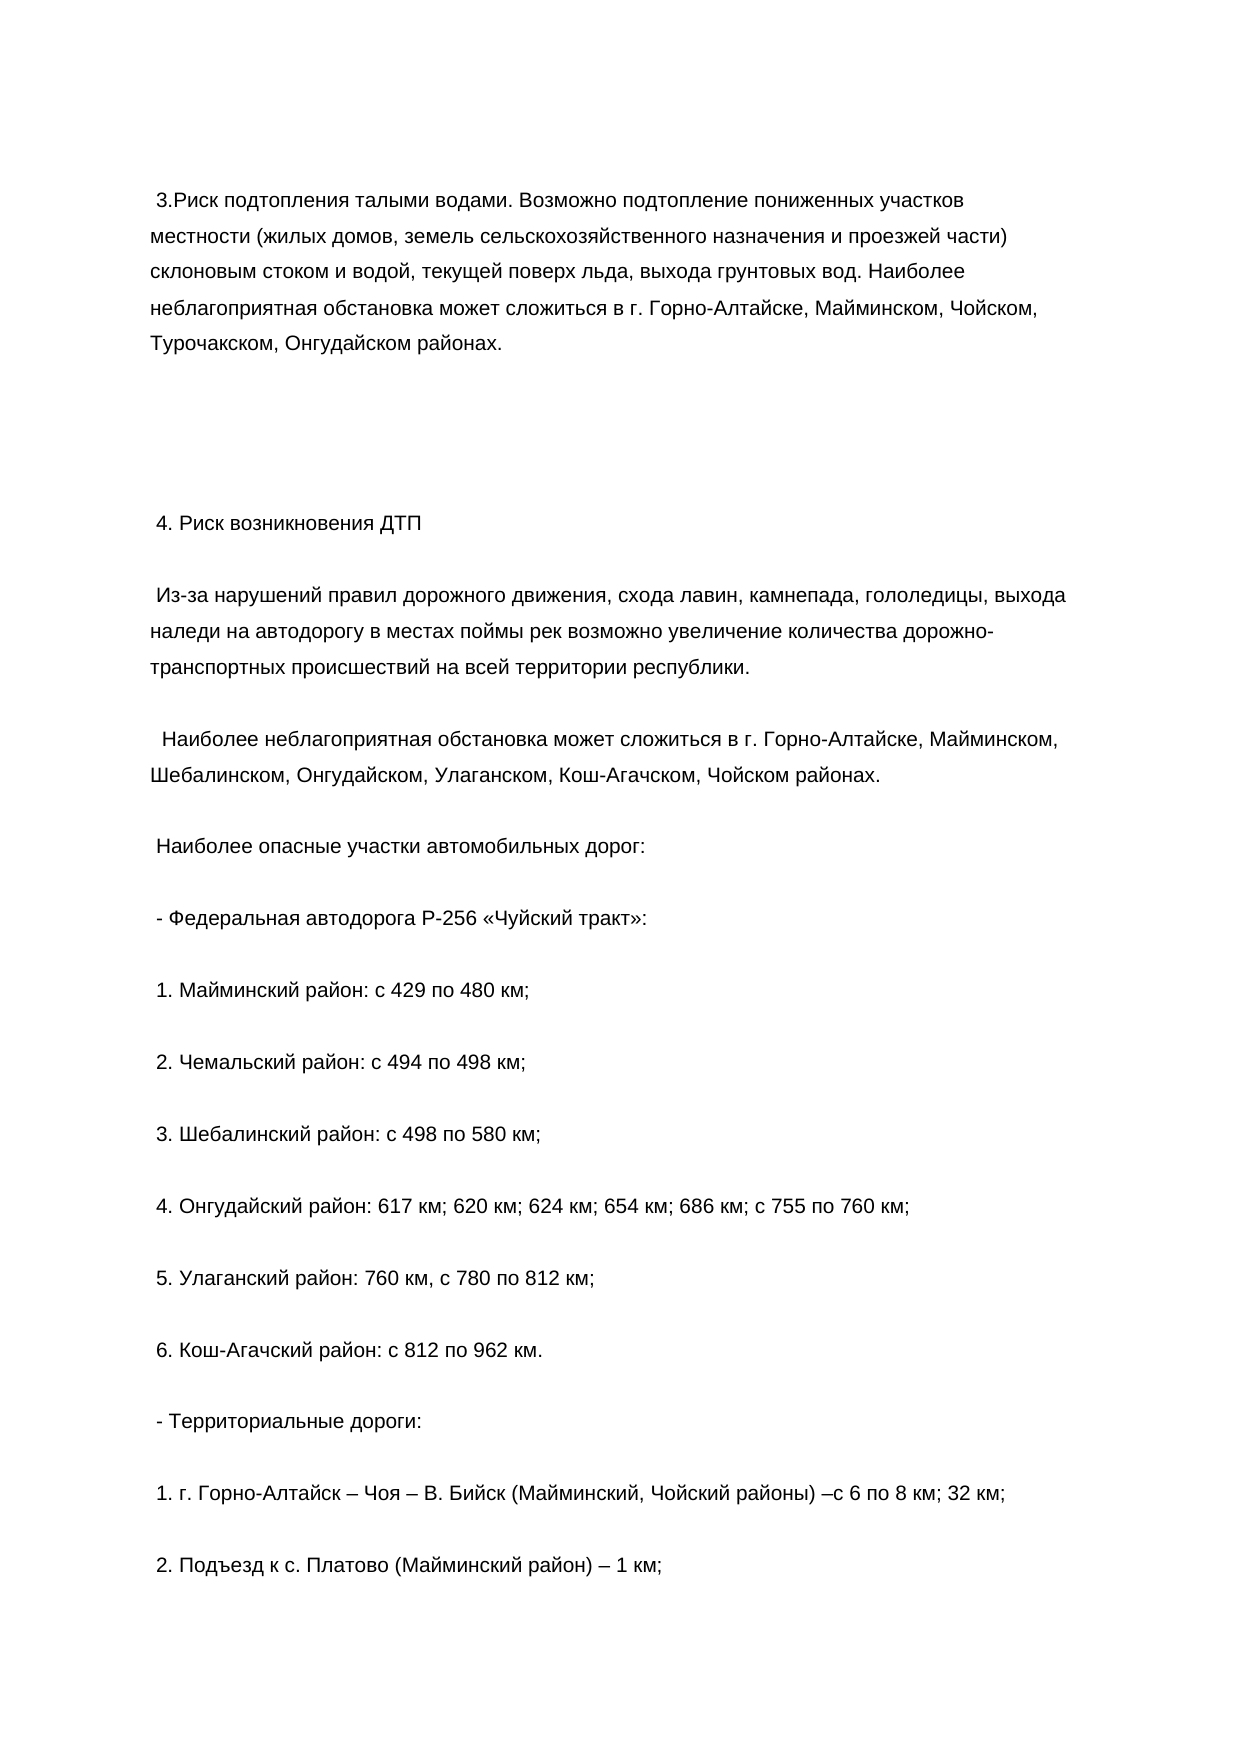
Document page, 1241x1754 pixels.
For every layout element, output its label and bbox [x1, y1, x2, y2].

table_cell [140, 150, 1078, 1577]
